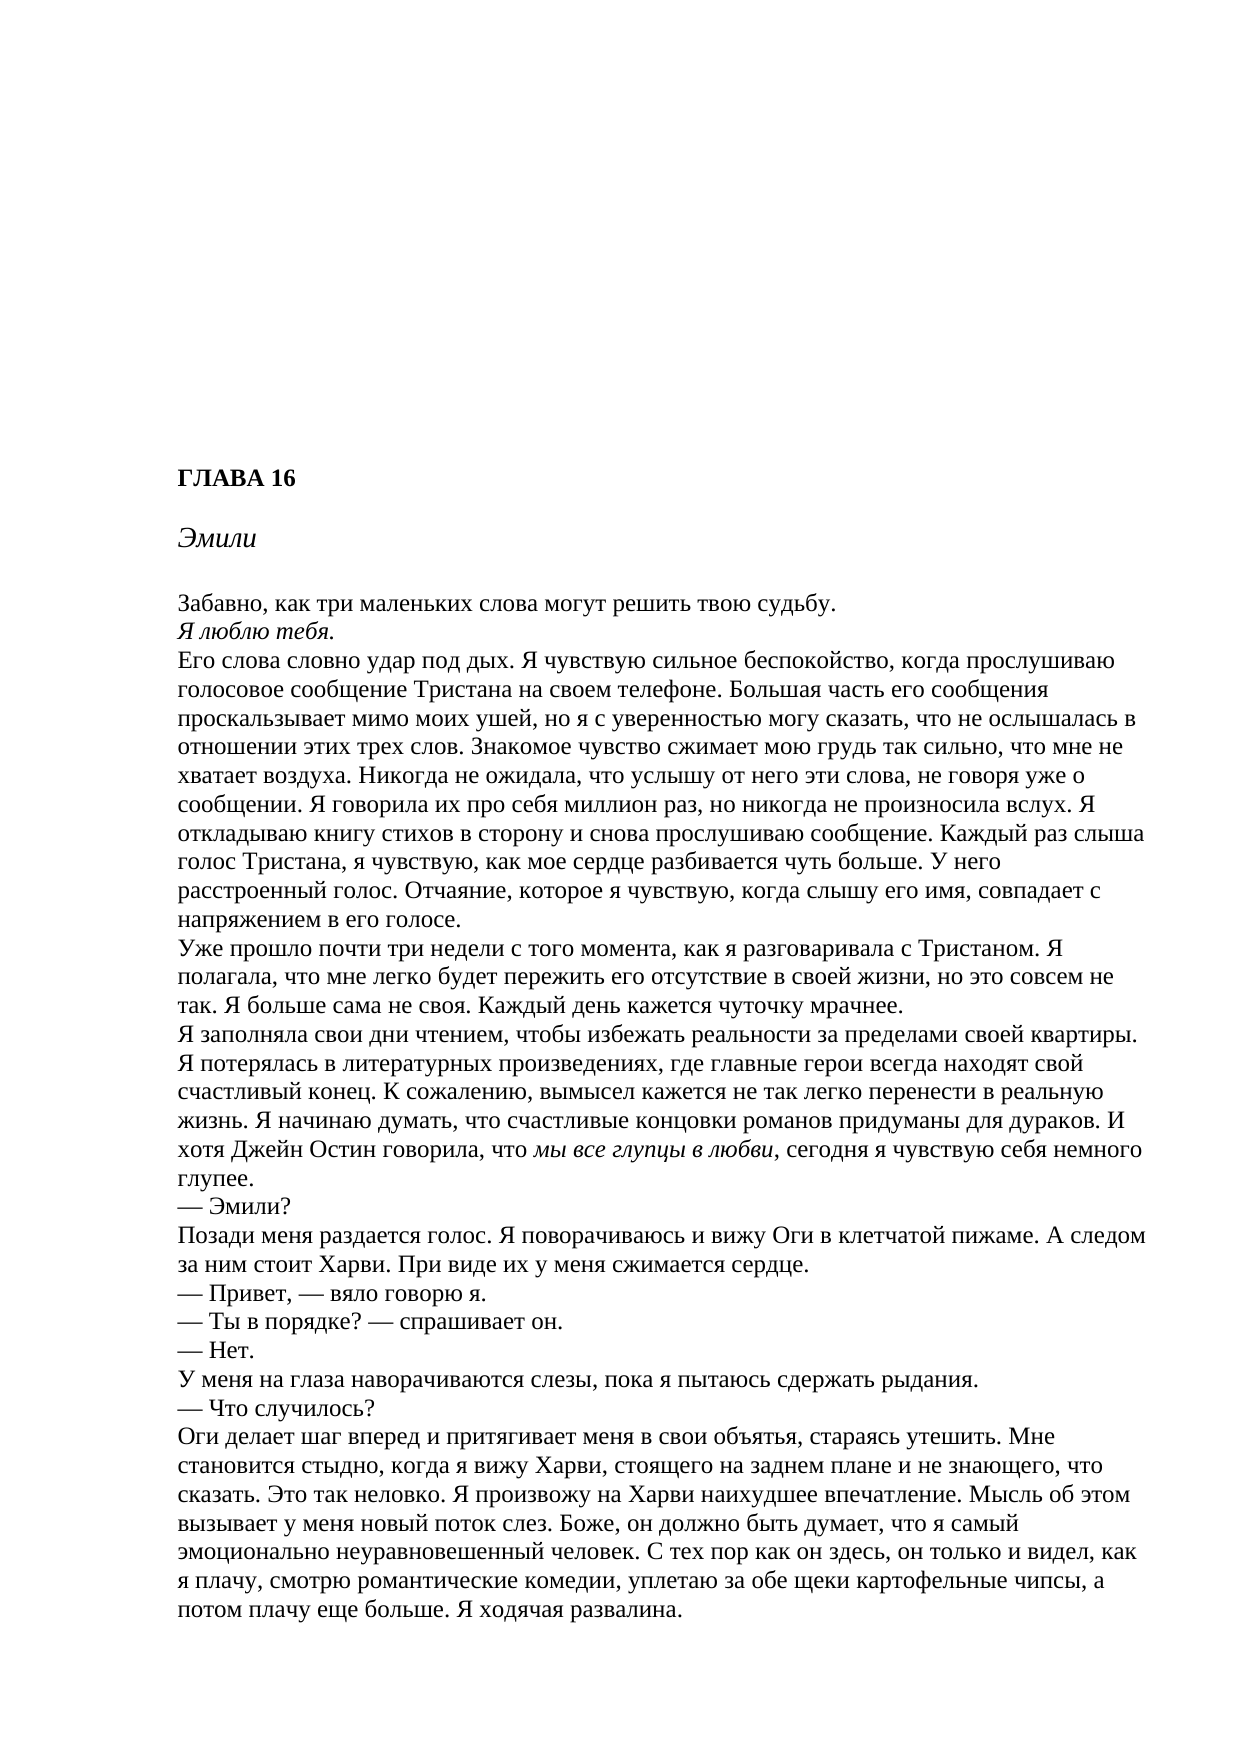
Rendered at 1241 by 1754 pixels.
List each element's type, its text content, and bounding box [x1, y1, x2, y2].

text У меня на глаза наворачиваются слезы, пока я пытаюсь сдержать рыдания. [177, 1364, 1152, 1393]
text — Привет, — вяло говорю я. [177, 1278, 1152, 1306]
text Уже прошло почти три недели с того момента, как я разговаривала с Тристаном. Я полагала, что мне легко будет пережить его отсутствие в своей жизни, но это совсем не так. Я больше сама не своя. Каждый день кажется чуточку мрачнее. [177, 933, 1152, 1019]
text Я заполняла свои дни чтением, чтобы избежать реальности за пределами своей квартиры. Я потерялась в литературных произведениях, где главные герои всегда находят свой счастливый конец. К сожалению, вымысел кажется не так легко перенести в реальную жизнь. Я начинаю думать, что счастливые концовки романов придуманы для дураков. И хотя Джейн Остин говорила, что мы все глупцы в любви, сегодня я чувствую себя немного глупее. [177, 1019, 1152, 1191]
text Забавно, как три маленьких слова могут решить твою судьбу. [177, 588, 1152, 616]
text Я люблю тебя. [177, 616, 1152, 645]
text — Нет. [177, 1335, 1152, 1364]
text — Ты в порядке? — спрашивает он. [177, 1306, 1152, 1335]
text Эмили [177, 521, 1152, 554]
text Позади меня раздается голос. Я поворачиваюсь и вижу Оги в клетчатой пижаме. А следом за ним стоит Харви. При виде их у меня сжимается сердце. [177, 1220, 1152, 1278]
text Его слова словно удар под дых. Я чувствую сильное беспокойство, когда прослушиваю голосовое сообщение Тристана на своем телефоне. Большая часть его сообщения проскальзывает мимо моих ушей, но я с уверенностью могу сказать, что не ослышалась в отношении этих трех слов. Знакомое чувство сжимает мою грудь так сильно, что мне не хватает воздуха. Никогда не ожидала, что услышу от него эти слова, не говоря уже о сообщении. Я говорила их про себя миллион раз, но никогда не произносила вслух. Я откладываю книгу стихов в сторону и снова прослушиваю сообщение. Каждый раз слыша голос Тристана, я чувствую, как мое сердце разбивается чуть больше. У него расстроенный голос. Отчаяние, которое я чувствую, когда слышу его имя, совпадает с напряжением в его голосе. [177, 645, 1152, 933]
text — Что случилось? [177, 1393, 1152, 1421]
text Оги делает шаг вперед и притягивает меня в свои объятья, стараясь утешить. Мне становится стыдно, когда я вижу Харви, стоящего на заднем плане и не знающего, что сказать. Это так неловко. Я произвожу на Харви наихудшее впечатление. Мысль об этом вызывает у меня новый поток слез. Боже, он должно быть думает, что я самый эмоционально неуравновешенный человек. С тех пор как он здесь, он только и видел, как я плачу, смотрю романтические комедии, уплетаю за обе щеки картофельные чипсы, а потом плачу еще больше. Я ходячая развалина. [177, 1421, 1152, 1623]
text — Эмили? [177, 1191, 1152, 1220]
text ГЛАВА 16 [177, 463, 1152, 492]
